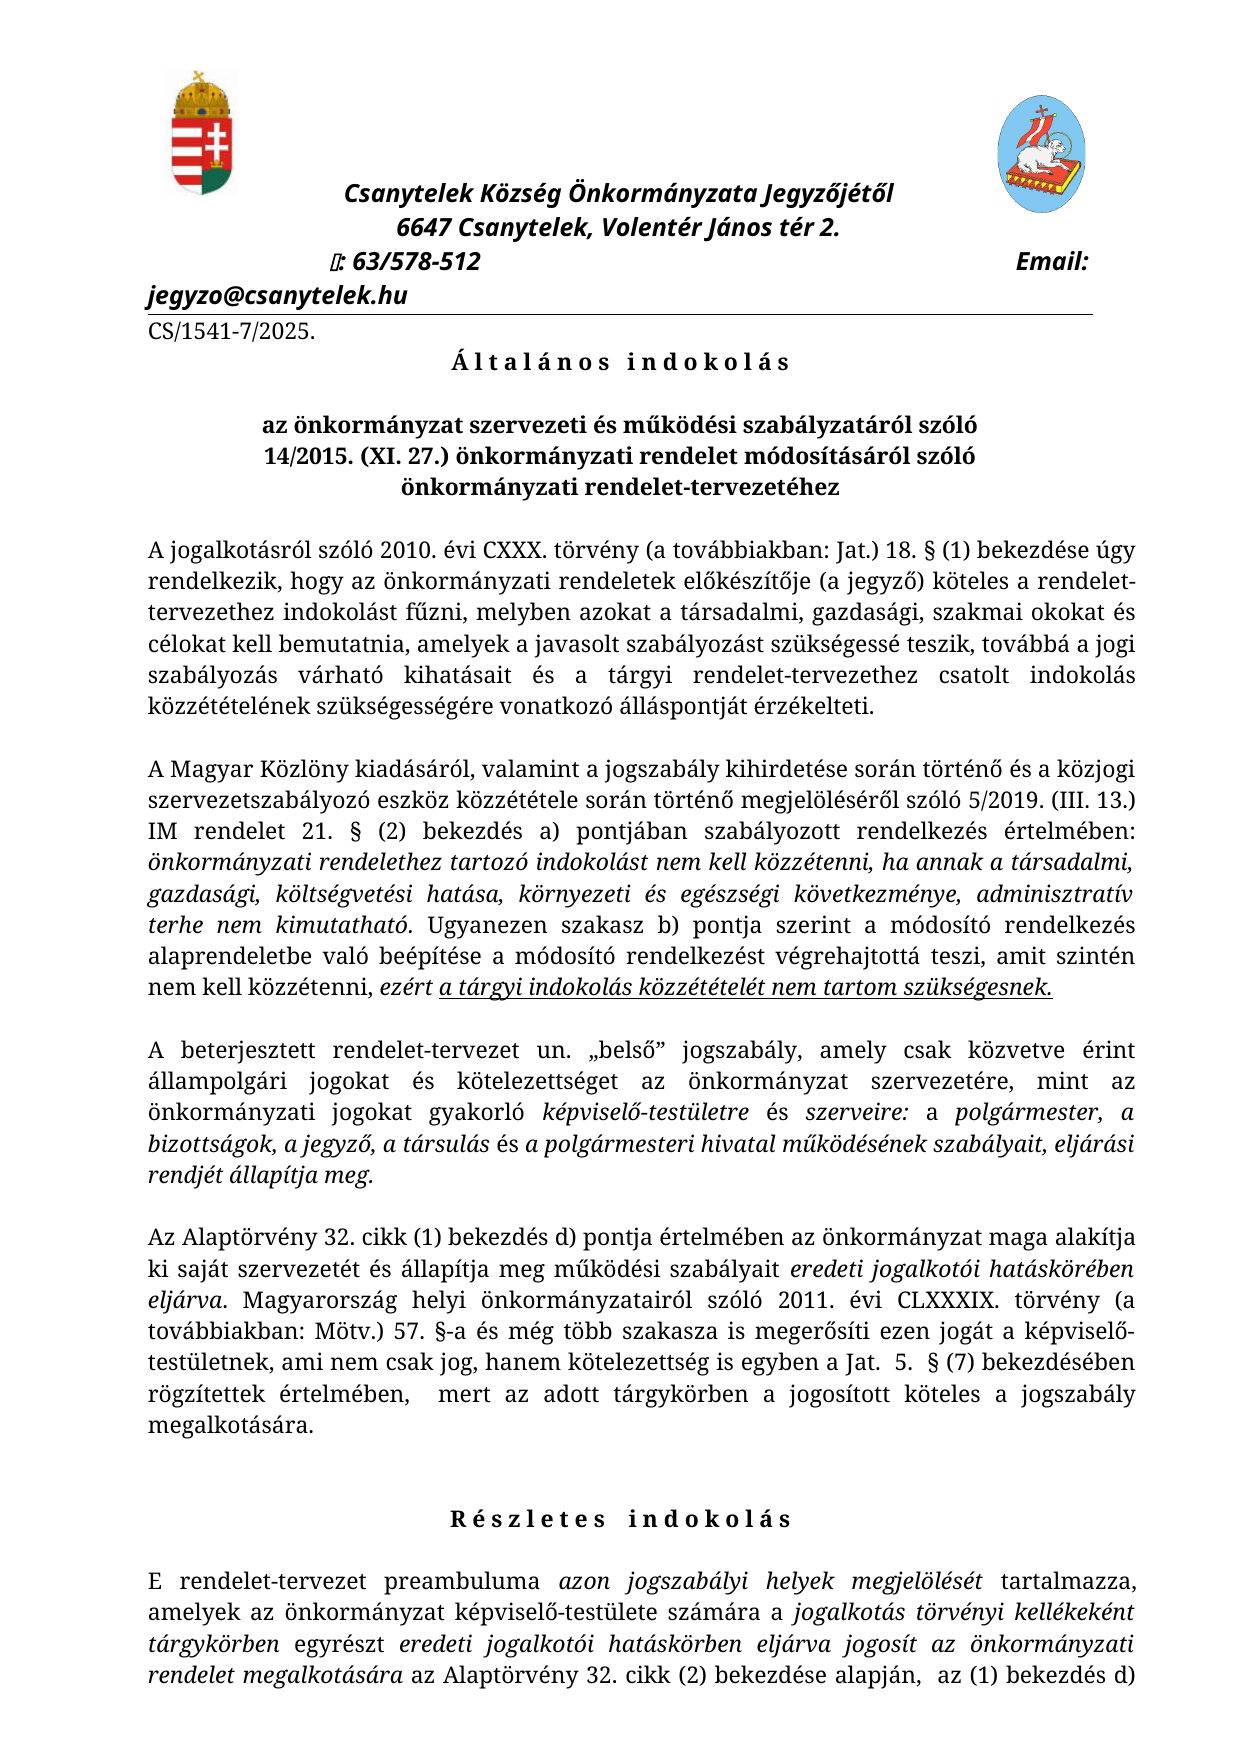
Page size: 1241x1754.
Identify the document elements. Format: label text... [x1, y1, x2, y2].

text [148, 1565, 1137, 1690]
text önkormányzati rendelet-tervezetéhez [148, 471, 1093, 502]
text R é s z l e t e s i n d o k o l á s [148, 1502, 1093, 1534]
text A Magyar Közlöny kiadásáról, valamint a jogszabály kihirdetése során történő és a közjogi szervezetszabályozó eszköz közzététele során történő megjelöléséről szóló 5/2019. (III. 13.) IM rendelet 21. § (2) bekezdés a) pontjában szabályozott rendelkezés értelmében: önkormányzati rendelethez tartozó indokolást nem kell közzétenni, ha annak a társadalmi, gazdasági, költségvetési hatása, környezeti és egészségi következménye, adminisztratív terhe nem kimutatható. Ugyanezen szakasz b) pontja szerint a módosító rendelkezés alaprendeletbe való beépítése a módosító rendelkezést végrehajtottá teszi, amit szintén nem kell közzétenni, ezért a tárgyi indokolás közzétételét nem tartom szükségesnek. [148, 752, 1137, 1002]
text Az Alaptörvény 32. cikk (1) bekezdés d) pontja értelmében az önkormányzat maga alakítja ki saját szervezetét és állapítja meg működési szabályait eredeti jogalkotói hatáskörében eljárva. Magyarország helyi önkormányzatairól szóló 2011. évi CLXXXIX. törvény (a továbbiakban: Mötv.) 57. §-a és még több szakasza is megerősíti ezen jogát a képviselő-testületnek, ami nem csak jog, hanem kötelezettség is egyben a Jat. 5. § (7) bekezdésében rögzítettek értelmében, mert az adott tárgykörben a jogosított köteles a jogszabály megalkotására. [148, 1221, 1137, 1440]
subtitle Csanytelek Község Önkormányzata Jegyzőjétől [255, 176, 982, 210]
text az önkormányzat szervezeti és működési szabályzatáról szóló [148, 409, 1093, 440]
text 14/2015. (XI. 27.) önkormányzati rendelet módosításáról szóló [148, 440, 1093, 471]
text 6647 Csanytelek, Volentér János tér 2. [148, 210, 1093, 244]
picture [997, 95, 1086, 213]
picture [164, 70, 238, 196]
text A beterjesztett rendelet-tervezet un. „belső” jogszabály, amely csak közvetve érint állampolgári jogokat és kötelezettséget az önkormányzat szervezetére, mint az önkormányzati jogokat gyakorló képviselő-testületre és szerveire: a polgármester, a bizottságok, a jegyző, a társulás és a polgármesteri hivatal működésének szabályait, eljárási rendjét állapítja meg. [148, 1034, 1137, 1190]
text Á l t a l á n o s i n d o k o l á s [148, 346, 1093, 377]
subtitle : 63/578-512 Email: jegyzo@csanytelek.hu [148, 244, 1093, 314]
text A jogalkotásról szóló 2010. évi CXXX. törvény (a továbbiakban: Jat.) 18. § (1) bekezdése úgy rendelkezik, hogy az önkormányzati rendeletek előkészítője (a jegyző) köteles a rendelet-tervezethez indokolást fűzni, melyben azokat a társadalmi, gazdasági, szakmai okokat és célokat kell bemutatnia, amelyek a javasolt szabályozást szükségessé teszik, továbbá a jogi szabályozás várható kihatásait és a tárgyi rendelet-tervezethez csatolt indokolás közzétételének szükségességére vonatkozó álláspontját érzékelteti. [148, 534, 1137, 721]
text CS/1541-7/2025. [148, 315, 1093, 346]
